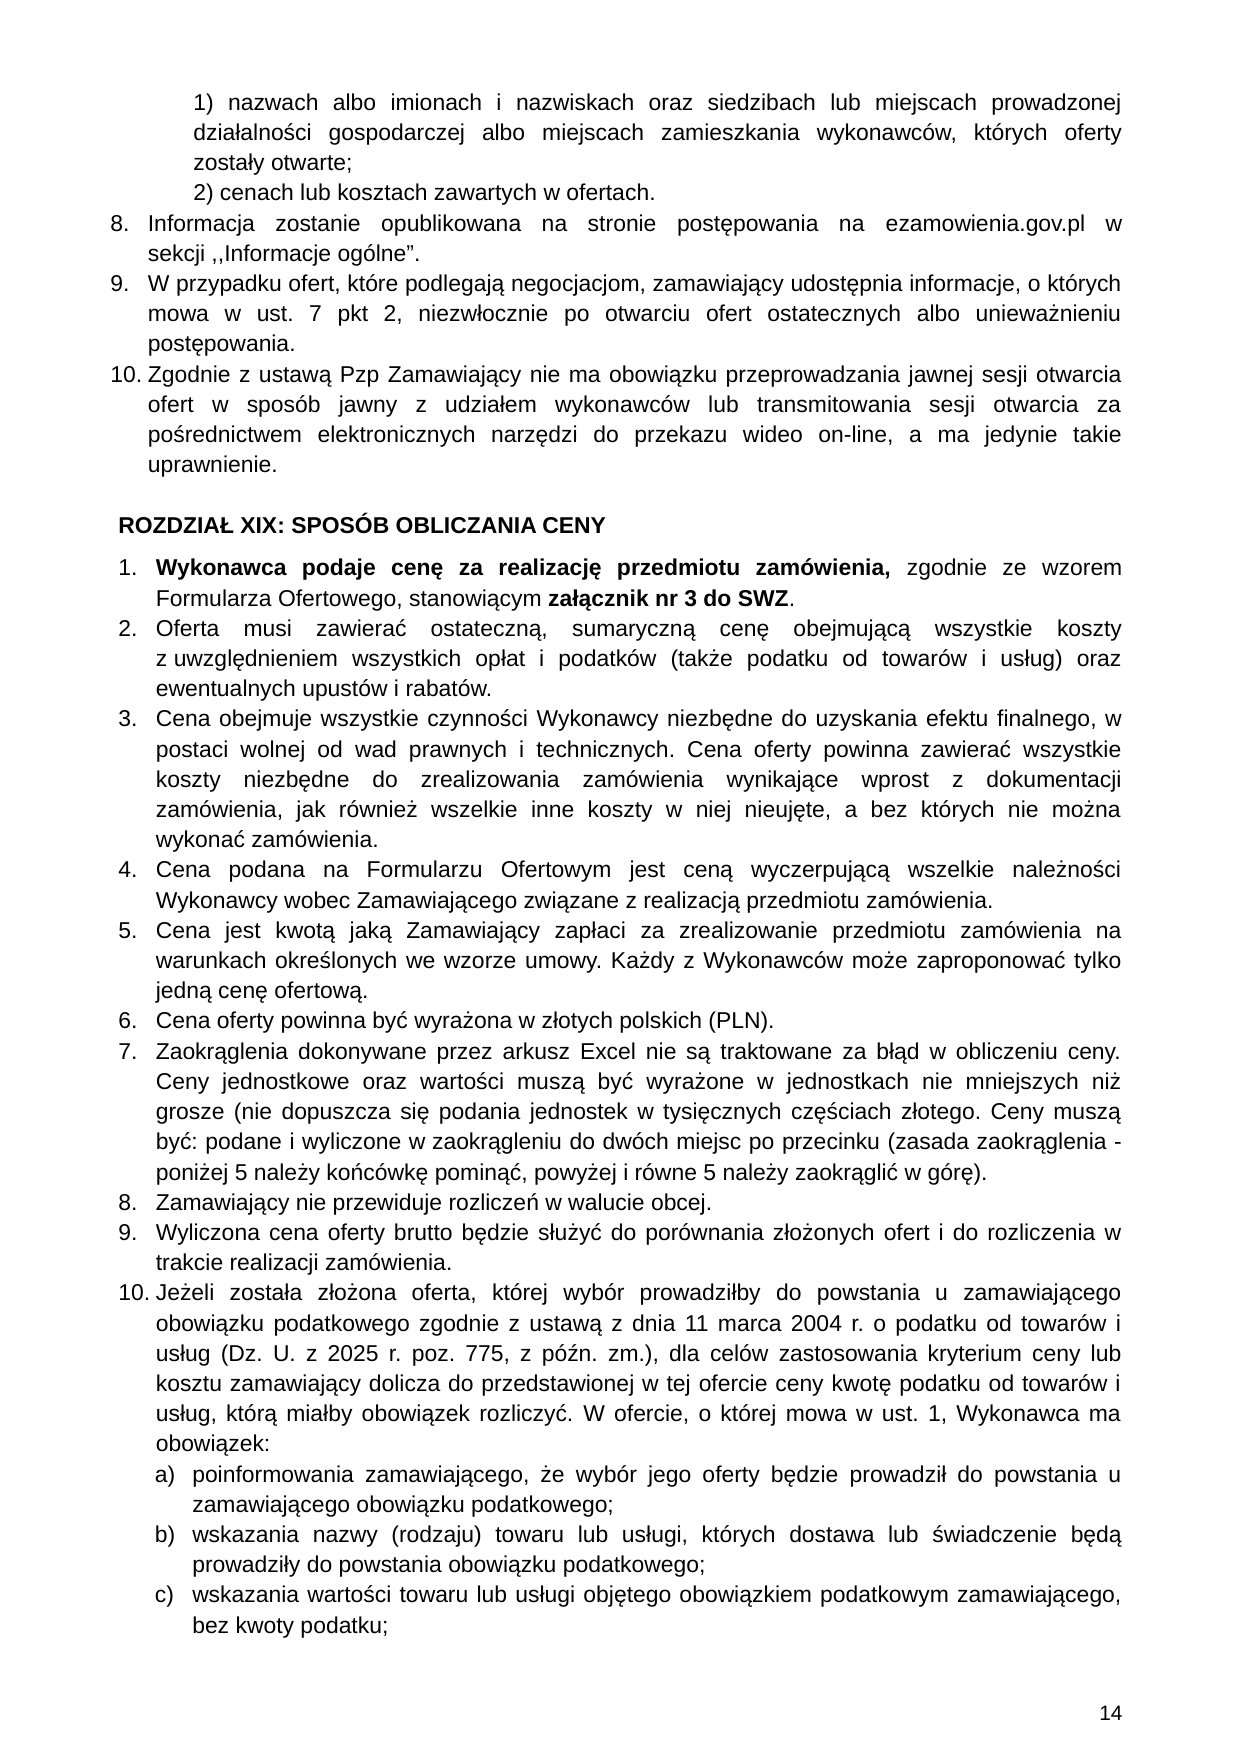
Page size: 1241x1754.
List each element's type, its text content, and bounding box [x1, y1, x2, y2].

list poinformowania zamawiającego, że wybór jego oferty będzie prowadził do powstania u zamawiającego obowiązku podatkowego; [154, 1461, 1122, 1517]
list Zgodnie z ustawą Pzp Zamawiający nie ma obowiązku przeprowadzania jawnej sesji otwarcia ofert w sposób jawny z udziałem wykonawców lub transmitowania sesji otwarcia za pośrednictwem elektronicznych narzędzi do przekazu wideo on-line, a ma jedynie takie uprawnienie. [110, 361, 1122, 477]
text ROZDZIAŁ XIX: SPOSÓB OBLICZANIA CENY [118, 512, 1122, 538]
list Jeżeli została złożona oferta, której wybór prowadziłby do powstania u zamawiającego obowiązku podatkowego zgodnie z ustawą z dnia 11 marca 2004 r. o podatku od towarów i usług (Dz. U. z 2025 r. poz. 775, z późn. zm.), dla celów zastosowania kryterium ceny lub kosztu zamawiający dolicza do przedstawionej w tej ofercie ceny kwotę podatku od towarów i usług, którą miałby obowiązek rozliczyć. W ofercie, o której mowa w ust. 1, Wykonawca ma obowiązek: [118, 1279, 1122, 1457]
list Cena obejmuje wszystkie czynności Wykonawcy niezbędne do uzyskania efektu finalnego, w postaci wolnej od wad prawnych i technicznych. Cena oferty powinna zawierać wszystkie koszty niezbędne do zrealizowania zamówienia wynikające wprost z dokumentacji zamówienia, jak również wszelkie inne koszty w niej nieujęte, a bez których nie można wykonać zamówienia. [118, 705, 1122, 852]
list Zamawiający nie przewiduje rozliczeń w walucie obcej. [118, 1189, 1122, 1215]
list wskazania nazwy (rodzaju) towaru lub usługi, których dostawa lub świadczenie będą prowadziły do powstania obowiązku podatkowego; [154, 1521, 1122, 1577]
text 2) cenach lub kosztach zawartych w ofertach. [193, 179, 1122, 206]
text 1) nazwach albo imionach i nazwiskach oraz siedzibach lub miejscach prowadzonej działalności gospodarczej albo miejscach zamieszkania wykonawców, których oferty zostały otwarte; [193, 89, 1122, 175]
list Cena podana na Formularzu Ofertowym jest ceną wyczerpującą wszelkie należności Wykonawcy wobec Zamawiającego związane z realizacją przedmiotu zamówienia. [118, 856, 1122, 913]
list Informacja zostanie opublikowana na stronie postępowania na ezamowienia.gov.pl w sekcji ,,Informacje ogólne”. [110, 209, 1122, 266]
list W przypadku ofert, które podlegają negocjacjom, zamawiający udostępnia informacje, o których mowa w ust. 7 pkt 2, niezwłocznie po otwarciu ofert ostatecznych albo unieważnieniu postępowania. [110, 270, 1122, 357]
list Zaokrąglenia dokonywane przez arkusz Excel nie są traktowane za błąd w obliczeniu ceny. Ceny jednostkowe oraz wartości muszą być wyrażone w jednostkach nie mniejszych niż grosze (nie dopuszcza się podania jednostek w tysięcznych częściach złotego. Ceny muszą być: podane i wyliczone w zaokrągleniu do dwóch miejsc po przecinku (zasada zaokrąglenia - poniżej 5 należy końcówkę pominąć, powyżej i równe 5 należy zaokrąglić w górę). [118, 1038, 1122, 1185]
list wskazania wartości towaru lub usługi objętego obowiązkiem podatkowym zamawiającego, bez kwoty podatku; [154, 1581, 1122, 1638]
list Cena jest kwotą jaką Zamawiający zapłaci za zrealizowanie przedmiotu zamówienia na warunkach określonych we wzorze umowy. Każdy z Wykonawców może zaproponować tylko jedną cenę ofertową. [118, 917, 1122, 1003]
list Wyliczona cena oferty brutto będzie służyć do porównania złożonych ofert i do rozliczenia w trakcie realizacji zamówienia. [118, 1219, 1122, 1275]
list Wykonawca podaje cenę za realizację przedmiotu zamówienia, zgodnie ze wzorem Formularza Ofertowego, stanowiącym załącznik nr 3 do SWZ. [118, 554, 1122, 611]
list Oferta musi zawierać ostateczną, sumaryczną cenę obejmującą wszystkie koszty z uwzględnieniem wszystkich opłat i podatków (także podatku od towarów i usług) oraz ewentualnych upustów i rabatów. [118, 615, 1122, 701]
list Cena oferty powinna być wyrażona w złotych polskich (PLN). [118, 1007, 1122, 1034]
